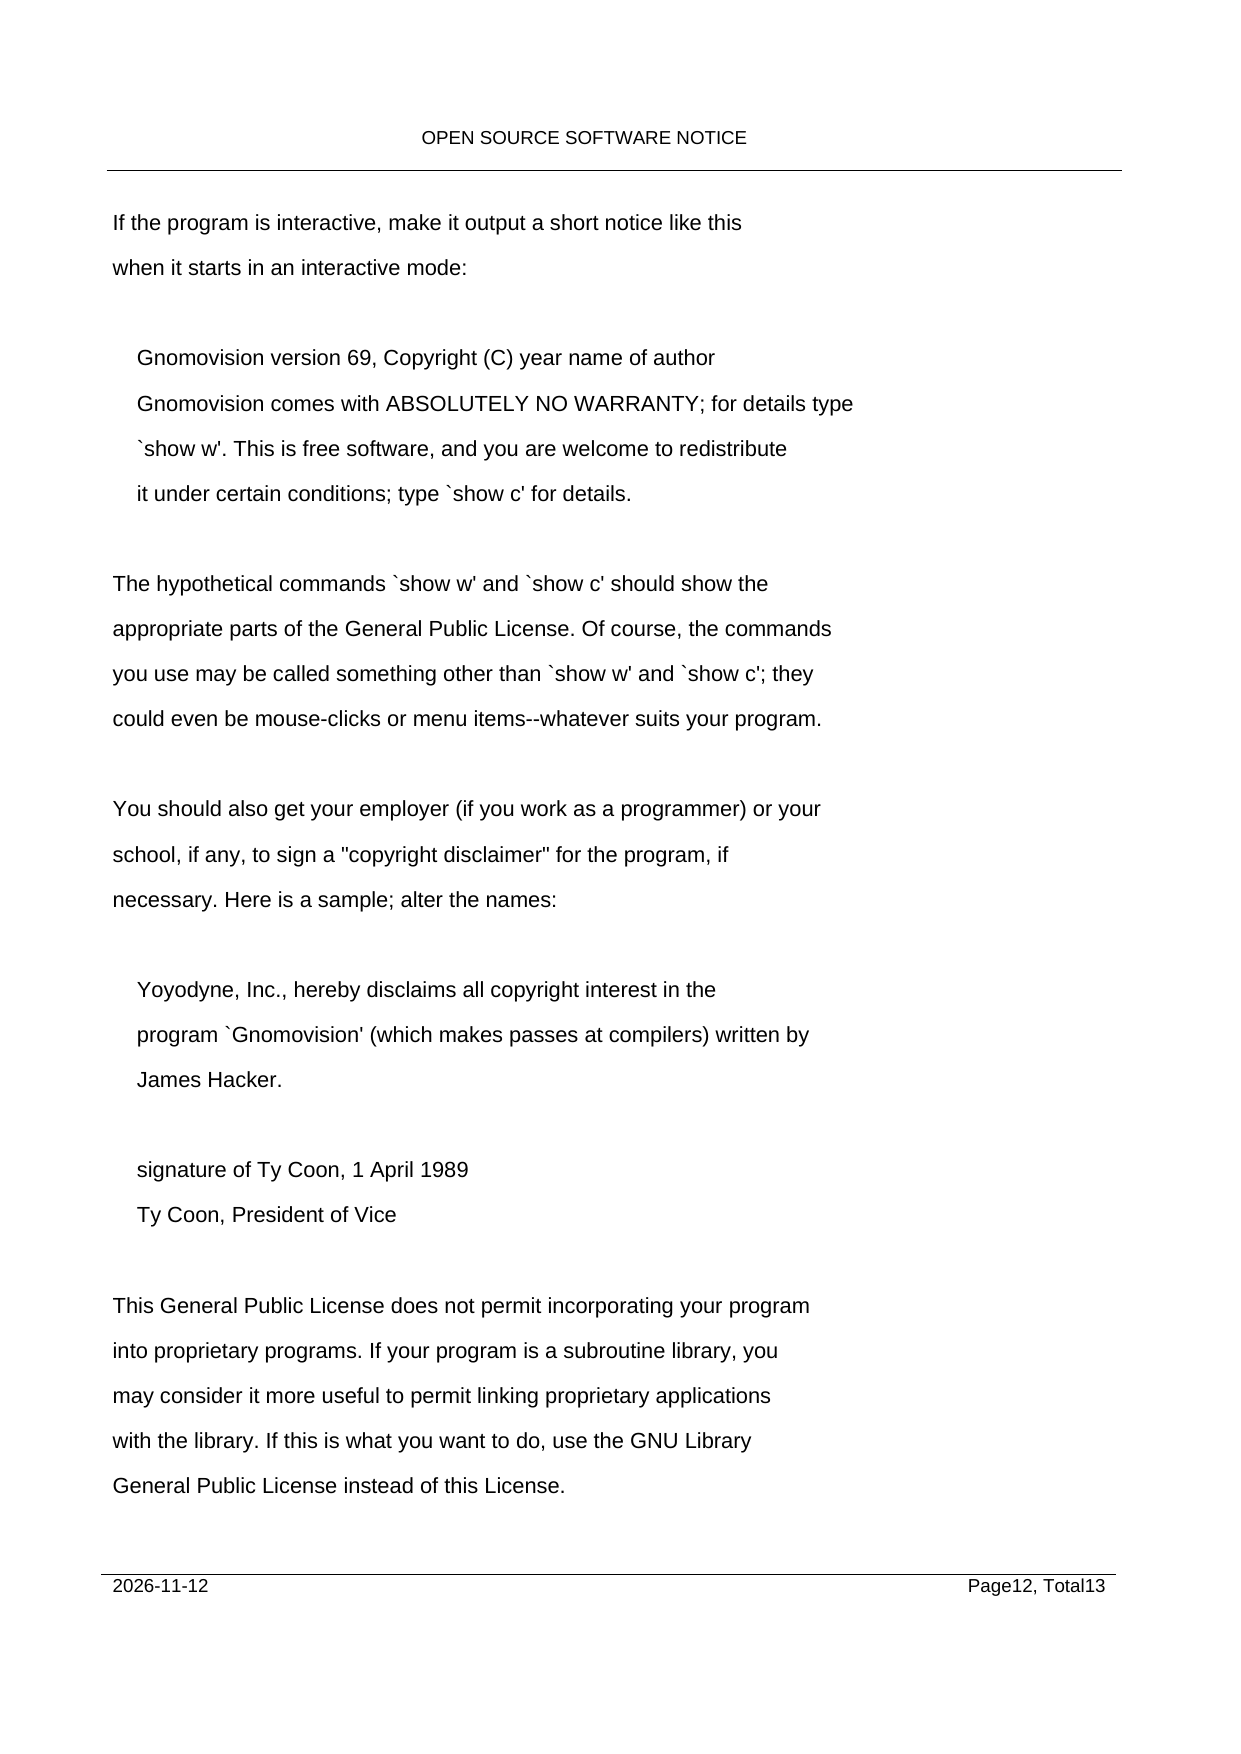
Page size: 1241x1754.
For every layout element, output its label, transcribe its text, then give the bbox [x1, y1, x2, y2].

text Yoyodyne, Inc., hereby disclaims all copyright interest in the [112, 973, 1128, 1006]
text Ty Coon, President of Vice [112, 1199, 1128, 1231]
text necessary. Here is a sample; alter the names: [112, 883, 1128, 915]
text James Hacker. [112, 1063, 1128, 1096]
text with the library. If this is what you want to do, use the GNU Library [112, 1424, 1128, 1457]
text This General Public License does not permit incorporating your program [112, 1289, 1128, 1321]
text could even be mouse-clicks or menu items--whatever suits your program. [112, 702, 1128, 735]
text you use may be called something other than `show w' and `show c'; they [112, 657, 1128, 690]
text Gnomovision comes with ABSOLUTELY NO WARRANTY; for details type [112, 387, 1128, 419]
text school, if any, to sign a "copyright disclaimer" for the program, if [112, 838, 1128, 870]
text The hypothetical commands `show w' and `show c' should show the [112, 567, 1128, 600]
text signature of Ty Coon, 1 April 1989 [112, 1153, 1128, 1186]
text appropriate parts of the General Public License. Of course, the commands [112, 612, 1128, 645]
text Gnomovision version 69, Copyright (C) year name of author [112, 342, 1128, 374]
text when it starts in an interactive mode: [112, 251, 1128, 284]
text it under certain conditions; type `show c' for details. [112, 477, 1128, 509]
text General Public License instead of this License. [112, 1469, 1128, 1502]
text program `Gnomovision' (which makes passes at compilers) written by [112, 1018, 1128, 1051]
text into proprietary programs. If your program is a subroutine library, you [112, 1334, 1128, 1366]
text may consider it more useful to permit linking proprietary applications [112, 1379, 1128, 1412]
text You should also get your employer (if you work as a programmer) or your [112, 793, 1128, 825]
text `show w'. This is free software, and you are welcome to redistribute [112, 432, 1128, 464]
text If the program is interactive, make it output a short notice like this [112, 206, 1128, 239]
